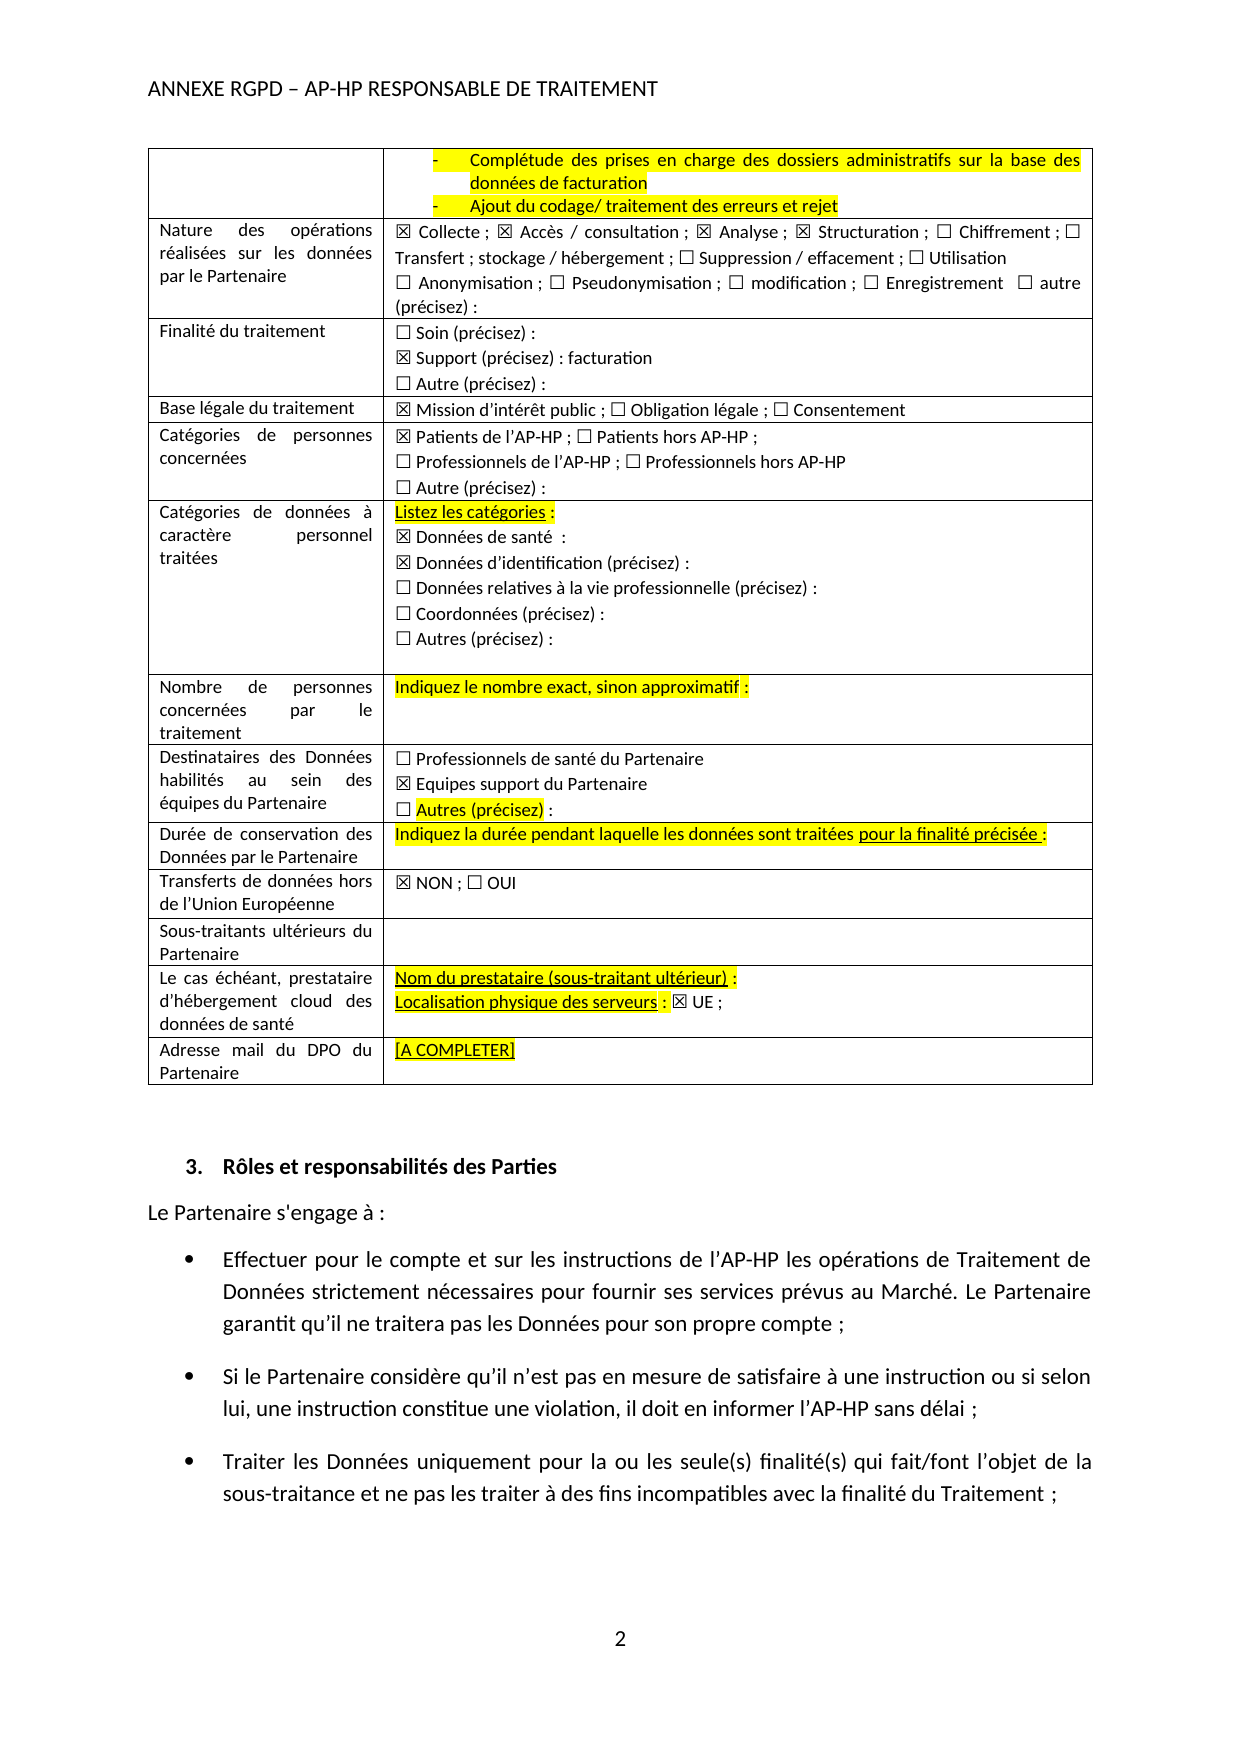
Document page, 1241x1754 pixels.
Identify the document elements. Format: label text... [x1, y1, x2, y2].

list Traiter les Données uniquement pour la ou les seule(s) finalité(s) qui fait/font l’objet de la sous-traitance et ne pas les traiter à des fins incompatibles avec la finalité du Traitement ; [185, 1447, 1093, 1507]
table_cell Le cas échéant, prestataire d’hébergement cloud des données de santé [149, 966, 383, 1037]
table_cell Indiquez la durée pendant laquelle les données sont traitées pour la finalité précisée : [384, 823, 1092, 868]
table_cell Base légale du traitement [149, 397, 383, 422]
table_cell [A COMPLETER] [384, 1038, 1092, 1084]
table_cell Finalité du traitement [149, 319, 383, 396]
table_cell Durée de conservation des Données par le Partenaire [149, 823, 383, 868]
table_cell Adresse mail du DPO du Partenaire [149, 1038, 383, 1084]
list Effectuer pour le compte et sur les instructions de l’AP-HP les opérations de Traitement de Données strictement nécessaires pour fournir ses services prévus au Marché. Le Partenaire garantit qu’il ne traitera pas les Données pour son propre compte ; [185, 1245, 1093, 1337]
table_cell Nature des opérations réalisées sur les données par le Partenaire [149, 219, 383, 318]
table_cell Sous-traitants ultérieurs du Partenaire [149, 919, 383, 965]
table_cell Destinataires des Données habilités au sein des équipes du Partenaire [149, 745, 383, 822]
table_cell Professionnels de santé du Partenaire Equipes support du Partenaire Autres (précisez) : [384, 745, 1092, 822]
list Rôles et responsabilités des Parties [185, 1152, 1093, 1180]
text Le Partenaire s'engage à : [148, 1198, 1093, 1226]
table_cell Transferts de données hors de l’Union Européenne [149, 870, 383, 918]
table_cell Indiquez le nombre exact, sinon approximatif : [384, 675, 1092, 744]
table_cell Patients de l’AP-HP ; Patients hors AP-HP ; Professionnels de l’AP-HP ; Professionnels hors AP-HP Autre (précisez) : [384, 423, 1092, 500]
table_cell Soin (précisez) : Support (précisez) : facturation Autre (précisez) : [384, 319, 1092, 396]
table_cell Listez les catégories : Données de santé : Données d’identification (précisez) : Données relatives à la vie professionnelle (précisez) : Coordonnées (précisez) : Autres (précisez) : [384, 501, 1092, 674]
table_cell Nom du prestataire (sous-traitant ultérieur) : Localisation physique des serveurs : UE ; [384, 966, 1092, 1037]
table_cell Catégories de données à caractère personnel traitées [149, 501, 383, 674]
table_cell Collecte ; Accès / consultation ; Analyse ; Structuration ; Chiffrement ; Transfert ; stockage / hébergement ; Suppression / effacement ; Utilisation Anonymisation ; Pseudonymisation ; modification ; Enregistrement autre (précisez) : [384, 219, 1092, 318]
table_cell Catégories de personnes concernées [149, 423, 383, 500]
table_cell NON ; OUI [384, 870, 1092, 918]
list Si le Partenaire considère qu’il n’est pas en mesure de satisfaire à une instruction ou si selon lui, une instruction constitue une violation, il doit en informer l’AP-HP sans délai ; [185, 1362, 1093, 1422]
table_cell [384, 919, 1092, 965]
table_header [384, 149, 1092, 217]
table_cell Nombre de personnes concernées par le traitement [149, 675, 383, 744]
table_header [149, 149, 383, 217]
table_cell Mission d’intérêt public ; Obligation légale ; Consentement [384, 397, 1092, 422]
